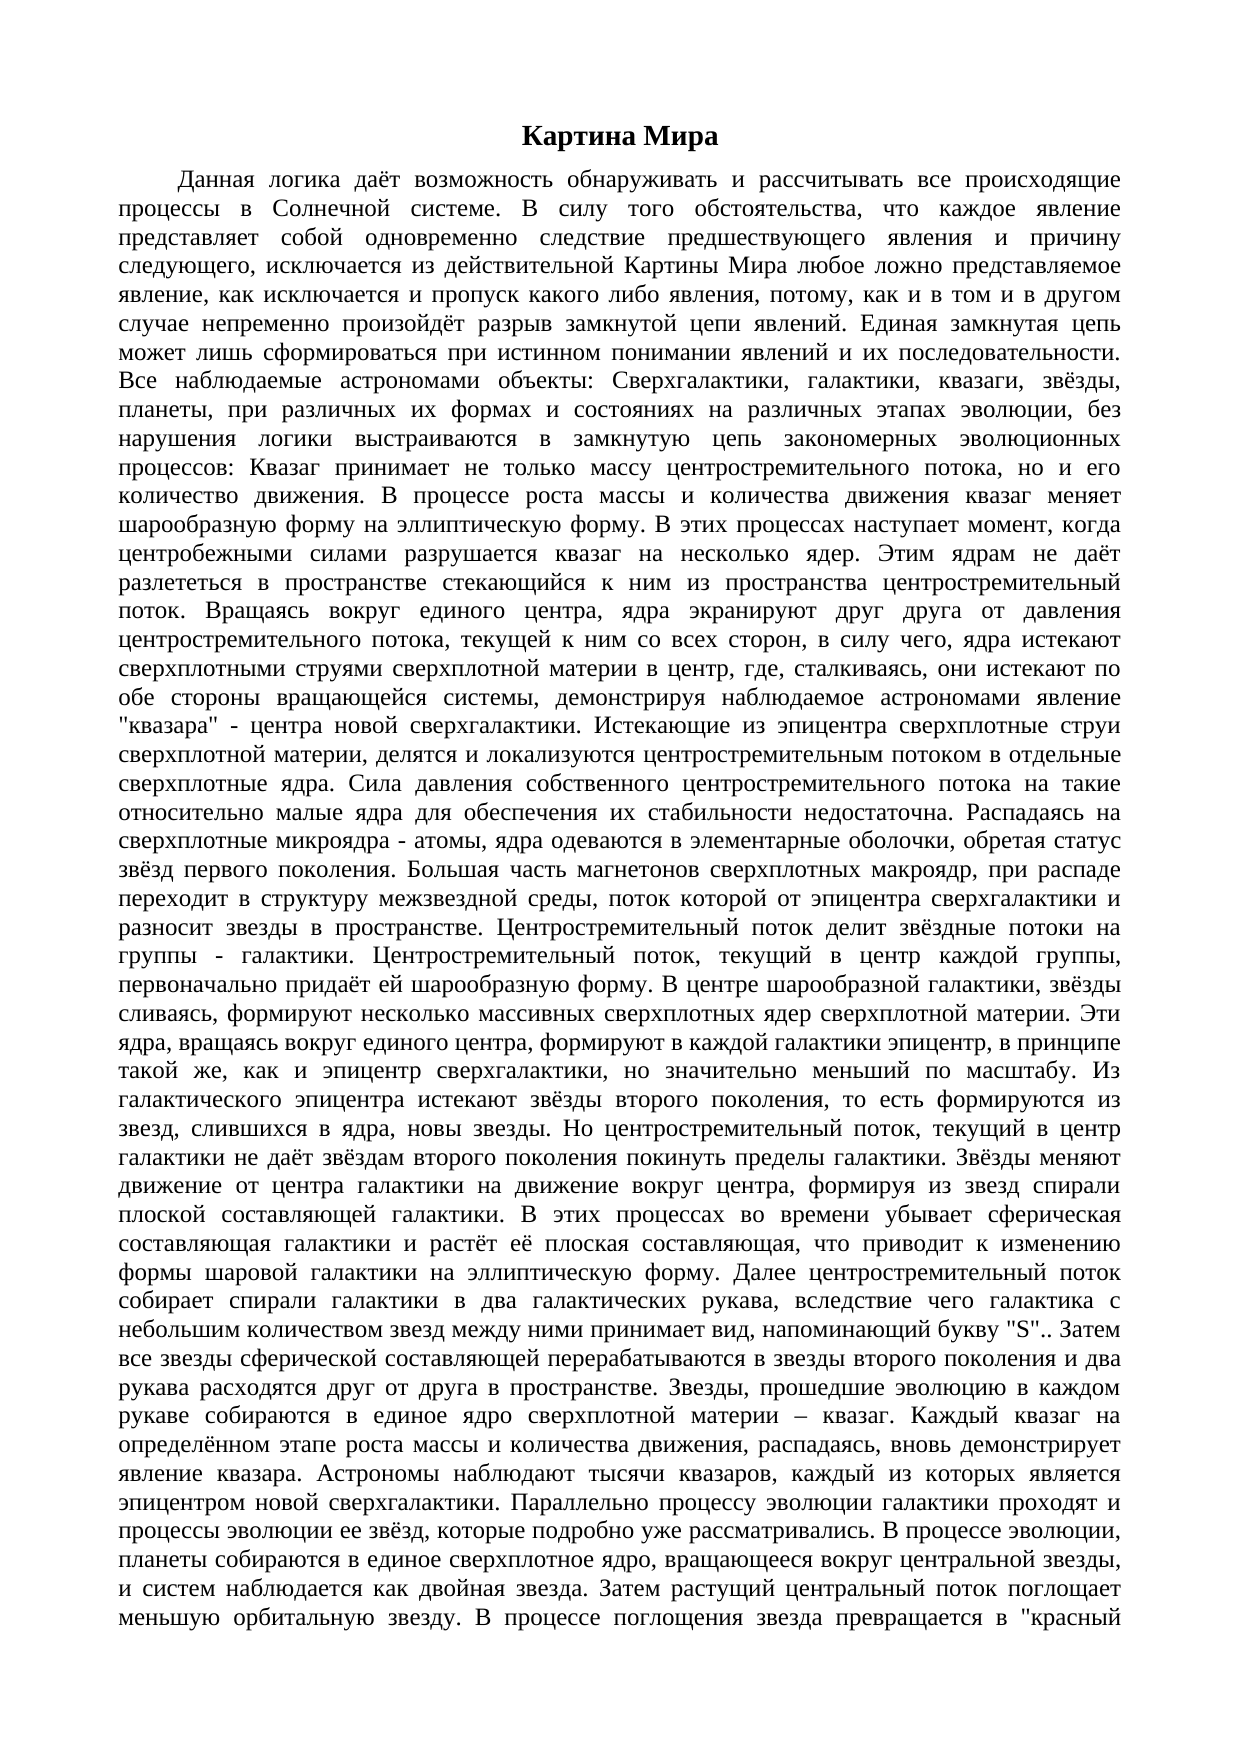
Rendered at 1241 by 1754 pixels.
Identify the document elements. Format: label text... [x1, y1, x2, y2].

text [118, 164, 1122, 1630]
text Картина Мира [118, 118, 1122, 152]
